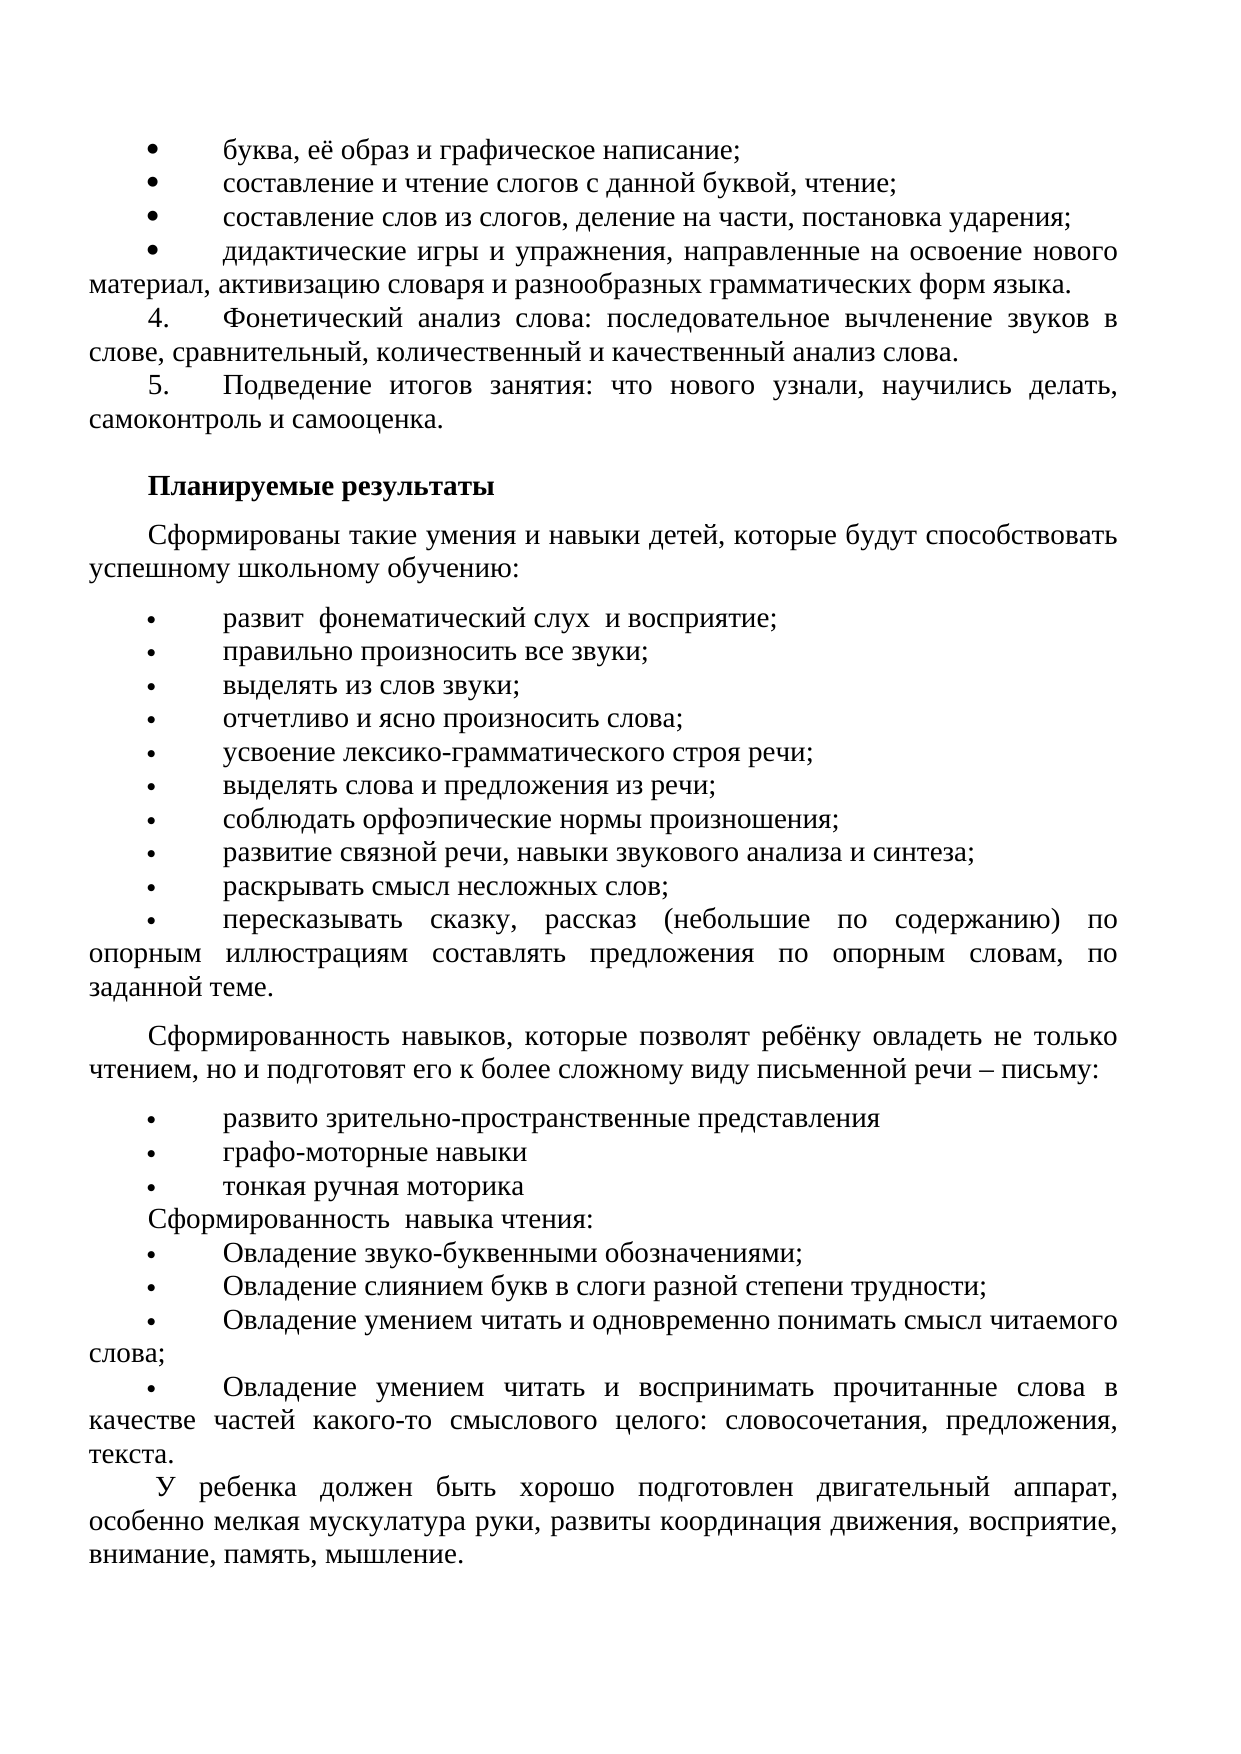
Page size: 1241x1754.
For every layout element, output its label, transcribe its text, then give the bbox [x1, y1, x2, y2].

list соблюдать орфоэпические нормы произношения; [89, 801, 1119, 834]
list Овладение слиянием букв в слоги разной степени трудности; [89, 1268, 1119, 1302]
text У ребенка должен быть хорошо подготовлен двигательный аппарат, особенно мелкая мускулатура руки, развиты координация движения, восприятие, внимание, память, мышление. [89, 1469, 1119, 1570]
list буква, её образ и графическое написание; [89, 132, 1119, 166]
list Овладение звуко-буквенными обозначениями; [89, 1235, 1119, 1268]
list отчетливо и ясно произносить слова; [89, 700, 1119, 734]
list развит фонематический слух и восприятие; [89, 600, 1119, 633]
list выделять из слов звуки; [89, 667, 1119, 700]
list выделять слова и предложения из речи; [89, 767, 1119, 801]
list Овладение умением читать и одновременно понимать смысл читаемого слова; [89, 1302, 1119, 1369]
list усвоение лексико-грамматического строя речи; [89, 734, 1119, 767]
text Сформированность навыков, которые позволят ребёнку овладеть не только чтением, но и подготовят его к более сложному виду письменной речи – письму: [89, 1018, 1119, 1085]
list развитие связной речи, навыки звукового анализа и синтеза; [89, 834, 1119, 868]
text Планируемые результаты [89, 468, 1119, 501]
list раскрывать смысл несложных слов; [89, 868, 1119, 902]
list пересказывать сказку, рассказ (небольшие по содержанию) по опорным иллюстрациям составлять предложения по опорным словам, по заданной теме. [89, 902, 1119, 1002]
list Овладение умением читать и воспринимать прочитанные слова в качестве частей какого-то смыслового целого: словосочетания, предложения, текста. [89, 1369, 1119, 1469]
list составление слов из слогов, деление на части, постановка ударения; [89, 199, 1119, 233]
list дидактические игры и упражнения, направленные на освоение нового материал, активизацию словаря и разнообразных грамматических форм языка. [89, 233, 1119, 300]
list Подведение итогов занятия: что нового узнали, научились делать, самоконтроль и самооценка. [89, 367, 1119, 434]
list правильно произносить все звуки; [89, 633, 1119, 667]
text Сформированность навыка чтения: [89, 1201, 1119, 1235]
list развито зрительно-пространственные представления [89, 1101, 1119, 1134]
list составление и чтение слогов с данной буквой, чтение; [89, 166, 1119, 199]
list Фонетический анализ слова: последовательное вычленение звуков в слове, сравнительный, количественный и качественный анализ слова. [89, 300, 1119, 367]
list графо-моторные навыки [89, 1134, 1119, 1168]
list тонкая ручная моторика [89, 1168, 1119, 1201]
text Сформированы такие умения и навыки детей, которые будут способствовать успешному школьному обучению: [89, 517, 1119, 584]
